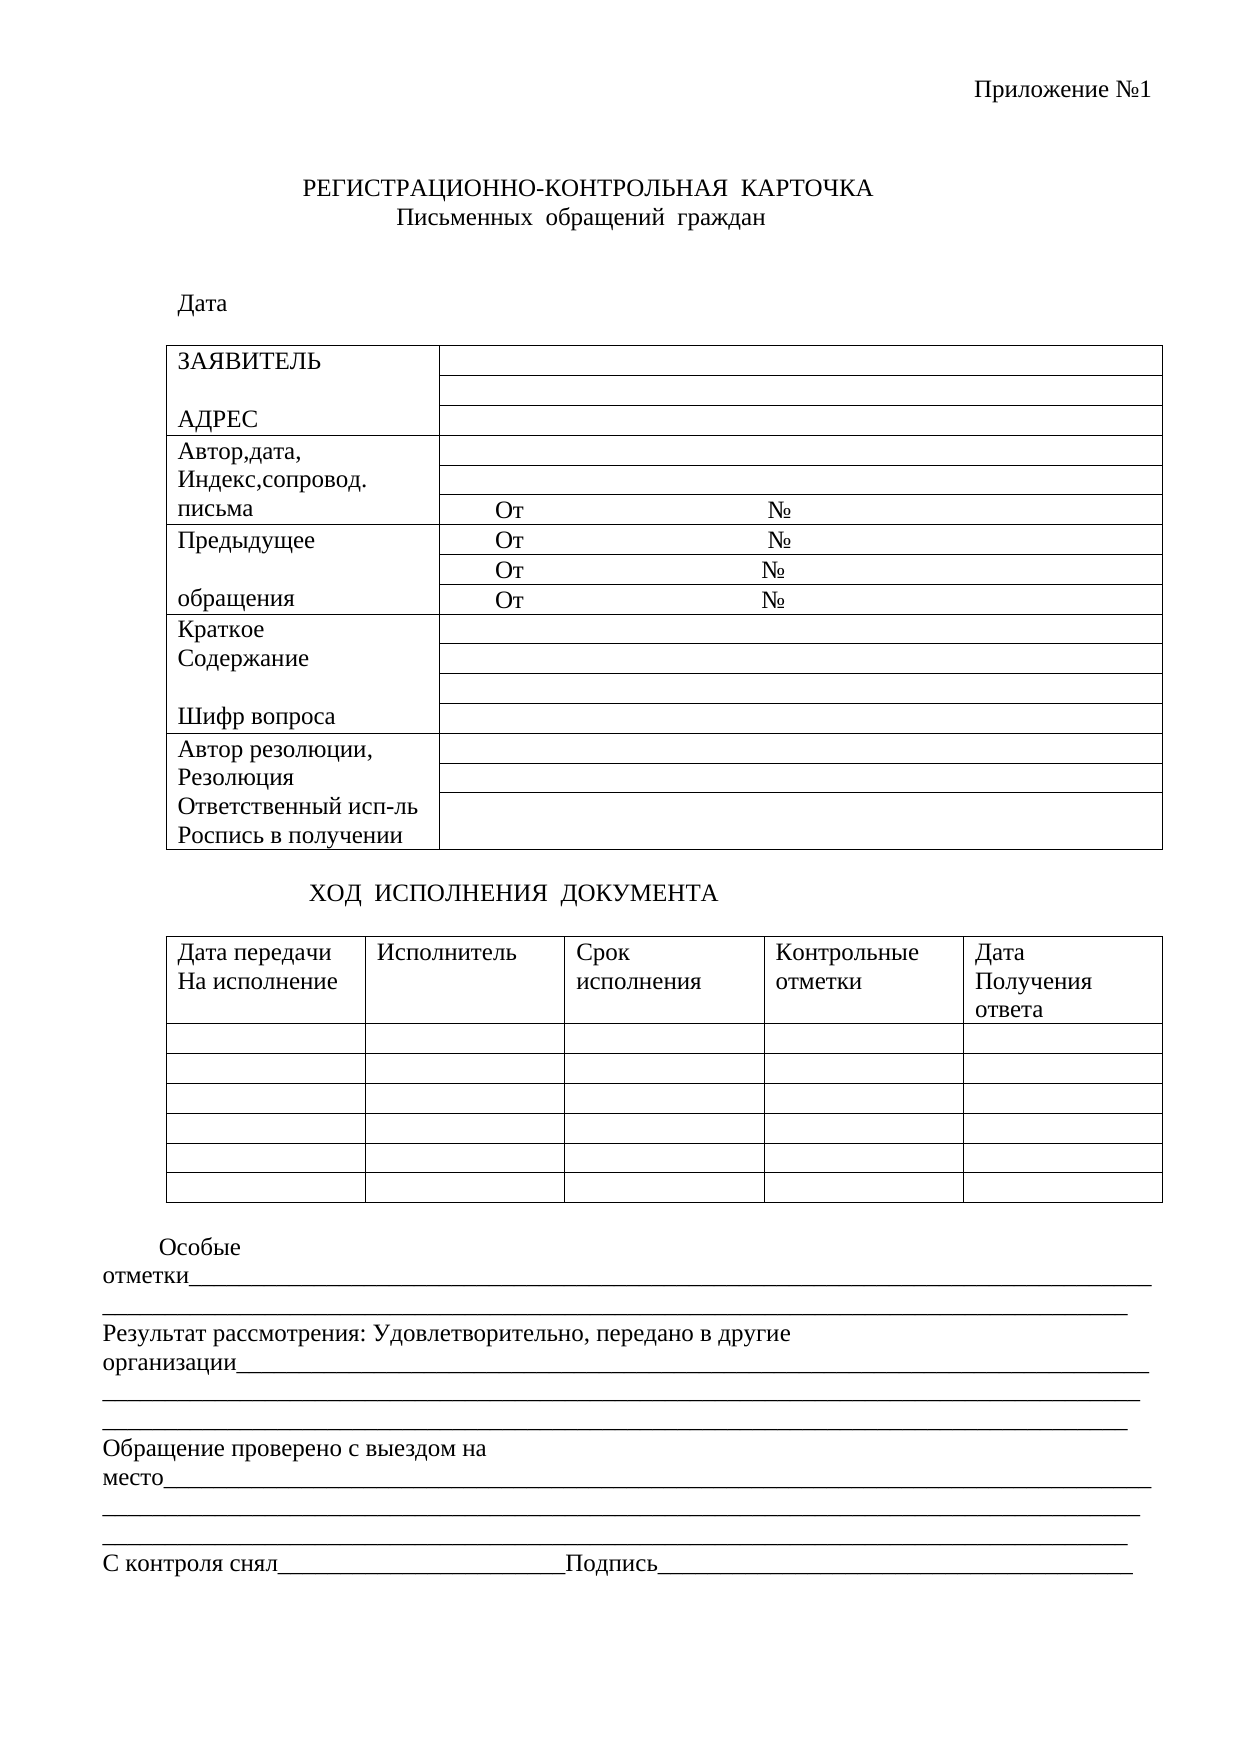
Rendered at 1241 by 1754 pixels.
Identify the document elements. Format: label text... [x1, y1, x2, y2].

table_cell [565, 1054, 764, 1083]
table_header Исполнитель [366, 937, 564, 1023]
table_cell Автор резолюции, Резолюция Ответственный исп-ль Роспись в получении [167, 734, 439, 849]
table_cell [964, 1173, 1162, 1202]
table_cell От № [440, 495, 1162, 524]
table_cell [765, 1084, 963, 1113]
text Результат рассмотрения: Удовлетворительно, передано в другие организации______________________________________________________________________________________________________________________________________________________________________________________________________________________________________________ [102, 1318, 1152, 1433]
table_cell [440, 376, 1162, 405]
table_cell [167, 1144, 365, 1172]
table_cell [167, 1084, 365, 1113]
table_cell [366, 1114, 564, 1142]
table_cell [440, 406, 1162, 435]
table_cell [366, 1173, 564, 1202]
table_cell [440, 466, 1162, 494]
table_cell [964, 1114, 1162, 1142]
text Особые отметки_______________________________________________________________________________________________________________________________________________________________ [102, 1232, 1152, 1318]
table_header [440, 346, 1162, 375]
text Письменных обращений граждан [177, 202, 1152, 230]
table_header Дата передачи На исполнение [167, 937, 365, 1023]
table_cell [964, 1024, 1162, 1053]
table_cell [366, 1084, 564, 1113]
text Дата [177, 288, 1152, 317]
table_cell [167, 1114, 365, 1142]
table_cell Предыдущее обращения [167, 525, 439, 613]
table_cell Автор,дата, Индекс,сопровод. письма [167, 436, 439, 524]
text РЕГИСТРАЦИОННО-КОНТРОЛЬНАЯ КАРТОЧКА [177, 173, 1152, 202]
text ХОД ИСПОЛНЕНИЯ ДОКУМЕНТА [102, 878, 1152, 907]
table_cell [765, 1054, 963, 1083]
text Приложение №1 [177, 74, 1152, 103]
table_cell От № [440, 555, 1162, 584]
table_cell [440, 436, 1162, 464]
table_cell [440, 764, 1162, 792]
table_cell [765, 1114, 963, 1142]
table_header Срок исполнения [565, 937, 764, 1023]
table_cell [167, 1173, 365, 1202]
table_cell [964, 1144, 1162, 1172]
table_cell [440, 704, 1162, 733]
table_header ЗАЯВИТЕЛЬ АДРЕС [167, 346, 439, 435]
table_cell [964, 1054, 1162, 1083]
table_cell [565, 1084, 764, 1113]
table_header Контрольные отметки [765, 937, 963, 1023]
table_cell Краткое Содержание Шифр вопроса [167, 615, 439, 733]
text С контроля снял_______________________Подпись______________________________________ [102, 1548, 1152, 1577]
table_cell [765, 1173, 963, 1202]
table_cell [565, 1173, 764, 1202]
table_header Дата Получения ответа [964, 937, 1162, 1023]
table_cell [440, 615, 1162, 643]
table_cell От № [440, 525, 1162, 554]
table_cell [565, 1114, 764, 1142]
table_cell [440, 734, 1162, 762]
table_cell [440, 644, 1162, 673]
table_cell От № [440, 585, 1162, 613]
table_cell [440, 674, 1162, 703]
table_cell [765, 1144, 963, 1172]
table_cell [765, 1024, 963, 1053]
table_cell [366, 1054, 564, 1083]
text Обращение проверено с выездом на место____________________________________________________________________________________________________________________________________________________________________________________________________________________________________________________ [102, 1433, 1152, 1548]
table_cell [565, 1144, 764, 1172]
table_cell [964, 1084, 1162, 1113]
table_cell [167, 1024, 365, 1053]
table_cell [565, 1024, 764, 1053]
table_cell [440, 793, 1162, 849]
table_cell [167, 1054, 365, 1083]
table_cell [366, 1144, 564, 1172]
table_cell [366, 1024, 564, 1053]
